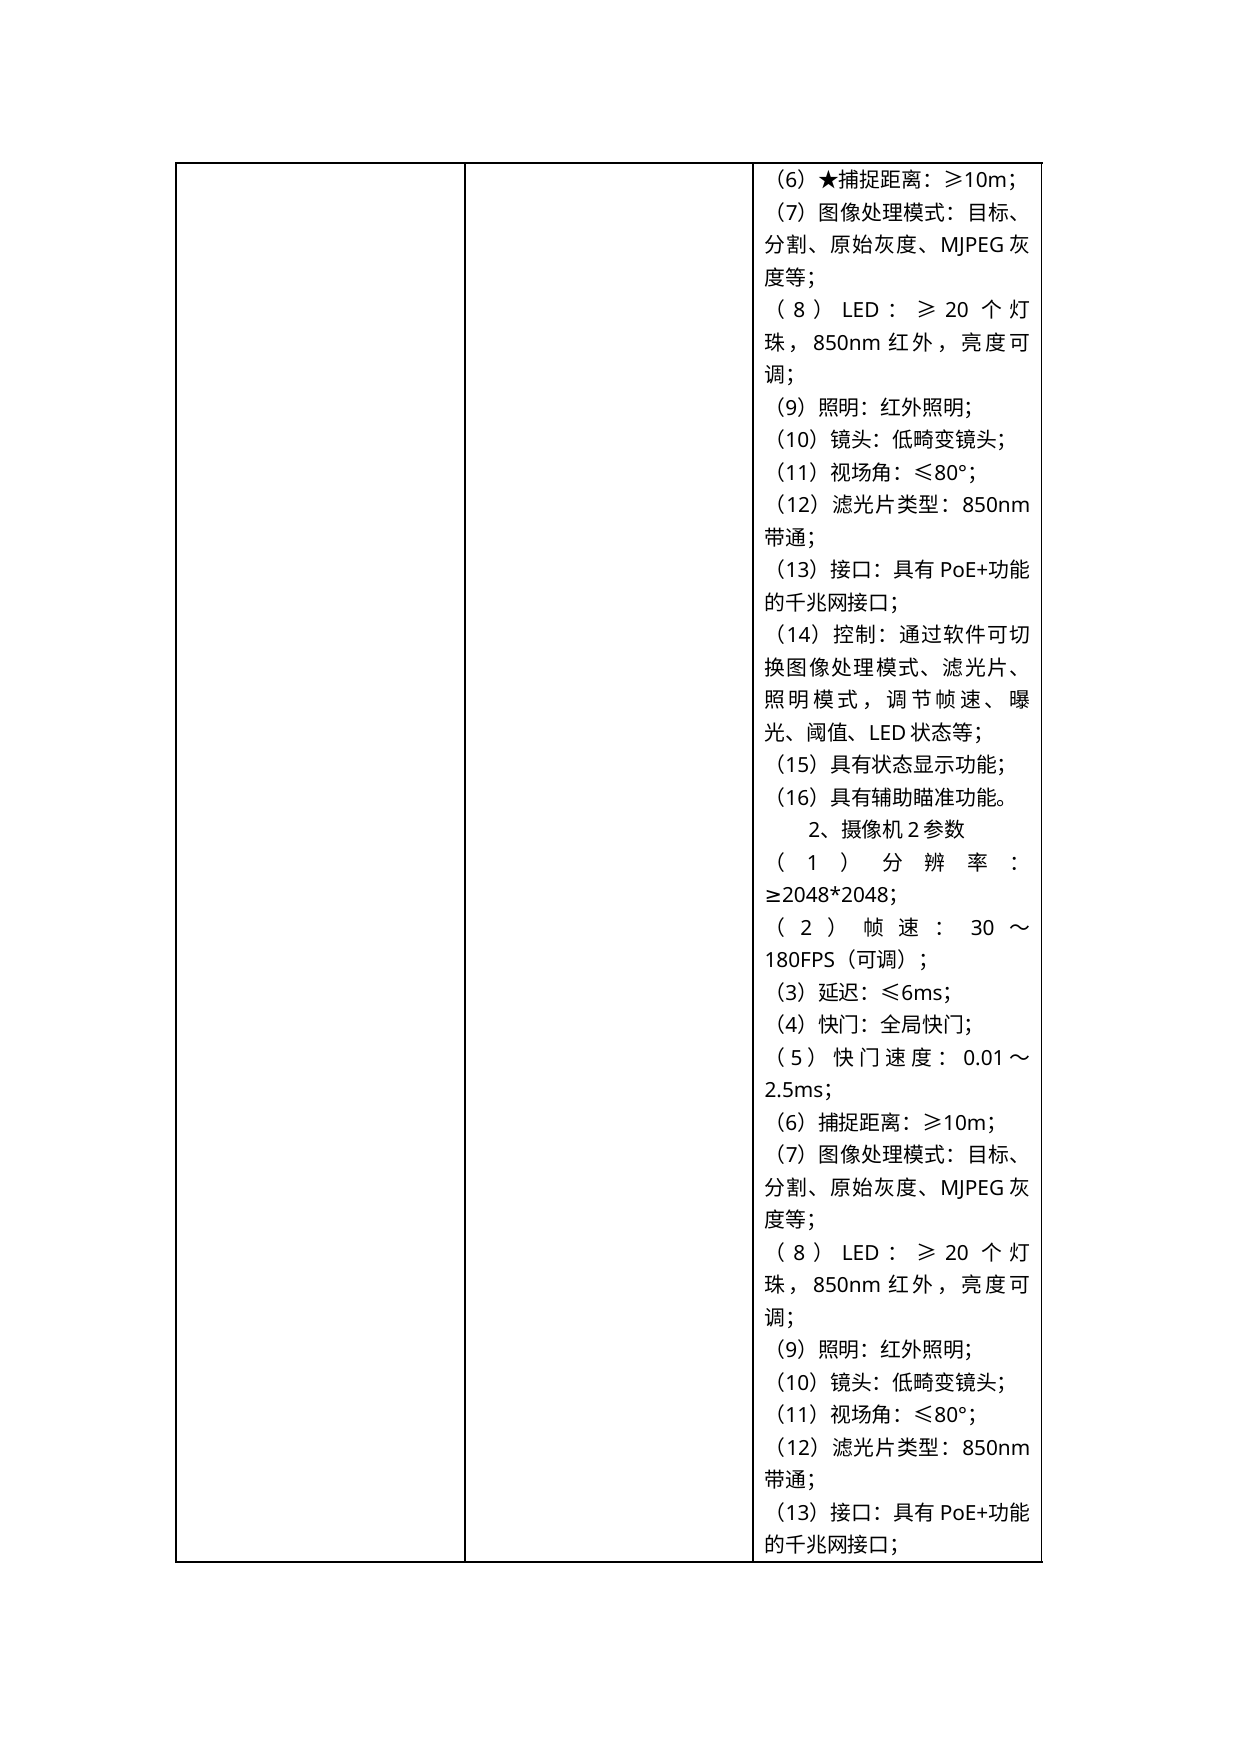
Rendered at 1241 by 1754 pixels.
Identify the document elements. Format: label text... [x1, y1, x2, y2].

table_cell 1 [177, 164, 464, 1561]
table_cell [754, 164, 1041, 1561]
table_cell [466, 164, 752, 1561]
